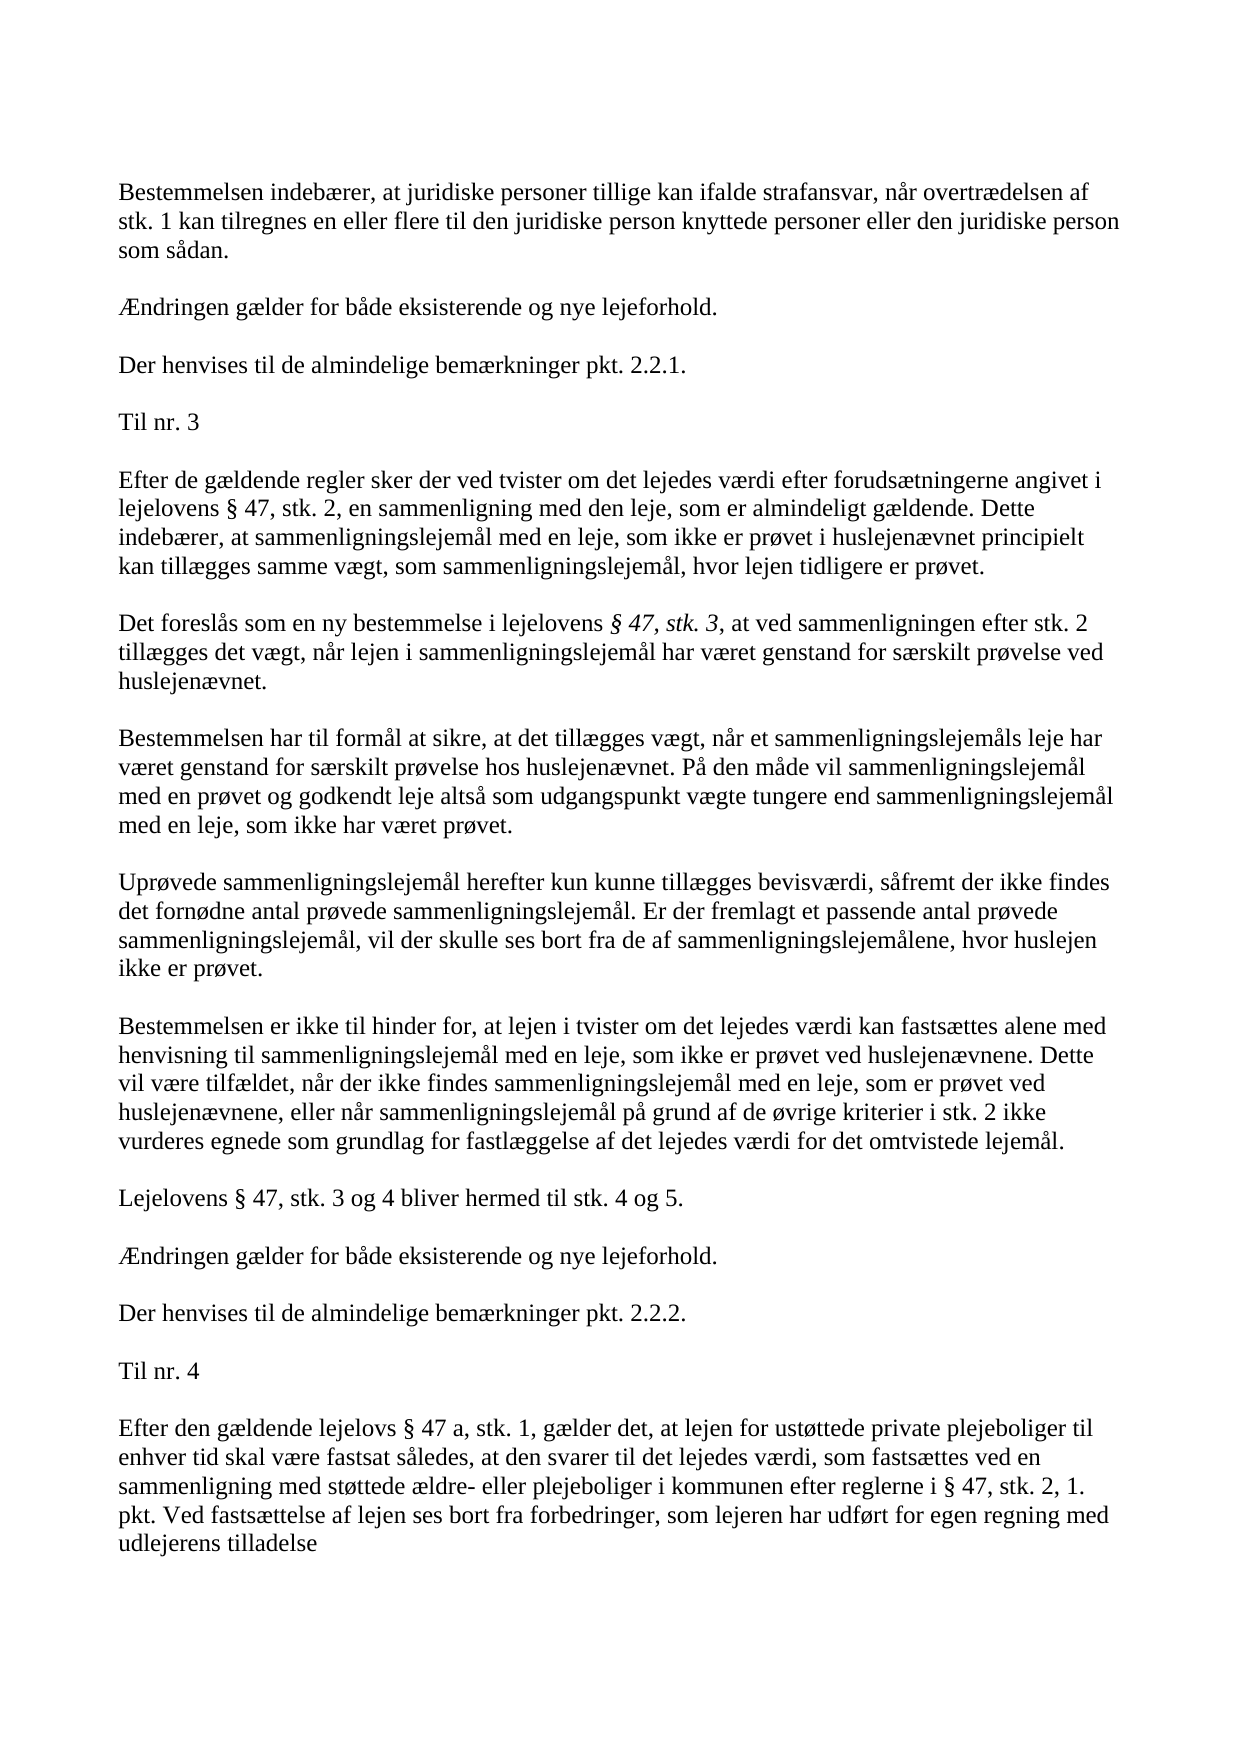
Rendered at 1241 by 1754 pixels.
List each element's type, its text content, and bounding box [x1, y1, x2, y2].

text Der henvises til de almindelige bemærkninger pkt. 2.2.1. [118, 350, 1122, 378]
text Lejelovens § 47, stk. 3 og 4 bliver hermed til stk. 4 og 5. [118, 1183, 1122, 1212]
text Efter den gældende lejelovs § 47 a, stk. 1, gælder det, at lejen for ustøttede private plejeboliger til enhver tid skal være fastsat således, at den svarer til det lejedes værdi, som fastsættes ved en sammenligning med støttede ældre- eller plejeboliger i kommunen efter reglerne i § 47, stk. 2, 1. pkt. Ved fastsættelse af lejen ses bort fra forbedringer, som lejeren har udført for egen regning med udlejerens tilladelse [118, 1385, 1122, 1557]
text Efter de gældende regler sker der ved tvister om det lejedes værdi efter forudsætningerne angivet i lejelovens § 47, stk. 2, en sammenligning med den leje, som er almindeligt gældende. Dette indebærer, at sammenligningslejemål med en leje, som ikke er prøvet i huslejenævnet principielt kan tillægges samme vægt, som sammenligningslejemål, hvor lejen tidligere er prøvet. [118, 465, 1122, 580]
text Bestemmelsen er ikke til hinder for, at lejen i tvister om det lejedes værdi kan fastsættes alene med henvisning til sammenligningslejemål med en leje, som ikke er prøvet ved huslejenævnene. Dette vil være tilfældet, når der ikke findes sammenligningslejemål med en leje, som er prøvet ved huslejenævnene, eller når sammenligningslejemål på grund af de øvrige kriterier i stk. 2 ikke vurderes egnede som grundlag for fastlæggelse af det lejedes værdi for det omtvistede lejemål. [118, 1011, 1122, 1155]
text Ændringen gælder for både eksisterende og nye lejeforhold. [118, 292, 1122, 321]
text Det foreslås som en ny bestemmelse i lejelovens § 47, stk. 3, at ved sammenligningen efter stk. 2 tillægges det vægt, når lejen i sammenligningslejemål har været genstand for særskilt prøvelse ved huslejenævnet. [118, 608, 1122, 695]
text Til nr. 3 [118, 407, 1122, 436]
text Bestemmelsen har til formål at sikre, at det tillægges vægt, når et sammenligningslejemåls leje har været genstand for særskilt prøvelse hos huslejenævnet. På den måde vil sammenligningslejemål med en prøvet og godkendt leje altså som udgangspunkt vægte tungere end sammenligningslejemål med en leje, som ikke har været prøvet. [118, 723, 1122, 838]
text Til nr. 4 [118, 1356, 1122, 1385]
text Bestemmelsen indebærer, at juridiske personer tillige kan ifalde strafansvar, når overtrædelsen af stk. 1 kan tilregnes en eller flere til den juridiske person knyttede personer eller den juridiske person som sådan. [118, 177, 1122, 263]
text Der henvises til de almindelige bemærkninger pkt. 2.2.2. [118, 1298, 1122, 1327]
text Uprøvede sammenligningslejemål herefter kun kunne tillægges bevisværdi, såfremt der ikke findes det fornødne antal prøvede sammenligningslejemål. Er der fremlagt et passende antal prøvede sammenligningslejemål, vil der skulle ses bort fra de af sammenligningslejemålene, hvor huslejen ikke er prøvet. [118, 867, 1122, 982]
text Ændringen gælder for både eksisterende og nye lejeforhold. [118, 1241, 1122, 1270]
